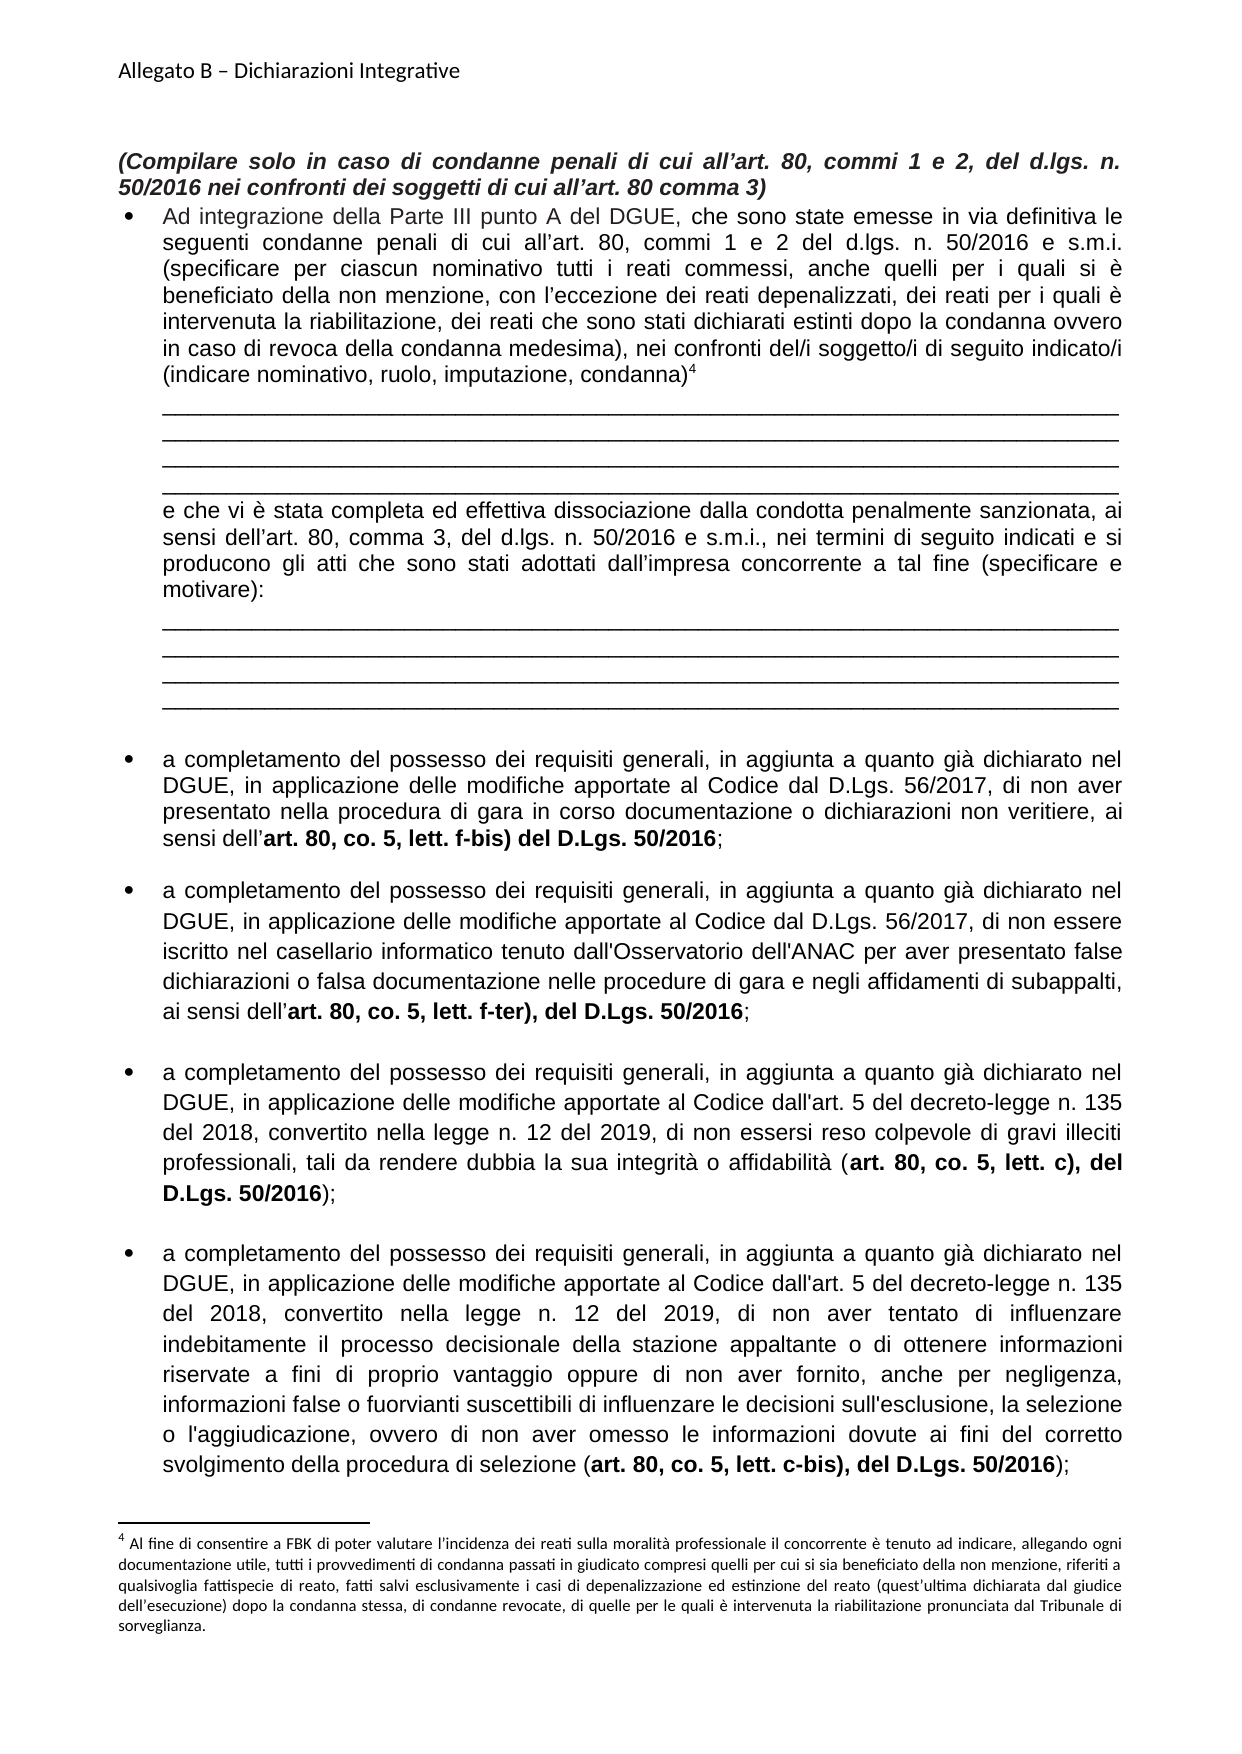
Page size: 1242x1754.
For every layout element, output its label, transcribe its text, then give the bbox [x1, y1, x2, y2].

text ____________________________________________________________________________________________________________________________________________________________________________________________________________________________________________________________________________________________________________ [162, 389, 1123, 495]
text ____________________________________________________________________________________________________________________________________________________________________________________________________________________________________________________________________________________________________________ [162, 605, 1123, 711]
text e che vi è stata completa ed effettiva dissociazione dalla condotta penalmente sanzionata, ai sensi dell’art. 80, comma 3, del d.lgs. n. 50/2016 e s.m.i., nei termini di seguito indicati e si producono gli atti che sono stati adottati dall’impresa concorrente a tal fine (specificare e motivare): [162, 497, 1123, 603]
list a completamento del possesso dei requisiti generali, in aggiunta a quanto già dichiarato nel DGUE, in applicazione delle modifiche apportate al Codice dall'art. 5 del decreto-legge n. 135 del 2018, convertito nella legge n. 12 del 2019, di non essersi reso colpevole di gravi illeciti professionali, tali da rendere dubbia la sua integrità o affidabilità (art. 80, co. 5, lett. c), del D.Lgs. 50/2016); [125, 1059, 1123, 1206]
list a completamento del possesso dei requisiti generali, in aggiunta a quanto già dichiarato nel DGUE, in applicazione delle modifiche apportate al Codice dal D.Lgs. 56/2017, di non essere iscritto nel casellario informatico tenuto dall'Osservatorio dell'ANAC per aver presentato false dichiarazioni o falsa documentazione nelle procedure di gara e negli affidamenti di subappalti, ai sensi dell’art. 80, co. 5, lett. f-ter), del D.Lgs. 50/2016; [125, 877, 1123, 1024]
text (Compilare solo in caso di condanne penali di cui all’art. 80, commi 1 e 2, del d.lgs. n. 50/2016 nei confronti dei soggetti di cui all’art. 80 comma 3) [118, 148, 1123, 200]
list a completamento del possesso dei requisiti generali, in aggiunta a quanto già dichiarato nel DGUE, in applicazione delle modifiche apportate al Codice dall'art. 5 del decreto-legge n. 135 del 2018, convertito nella legge n. 12 del 2019, di non aver tentato di influenzare indebitamente il processo decisionale della stazione appaltante o di ottenere informazioni riservate a fini di proprio vantaggio oppure di non aver fornito, anche per negligenza, informazioni false o fuorvianti suscettibili di influenzare le decisioni sull'esclusione, la selezione o l'aggiudicazione, ovvero di non aver omesso le informazioni dovute ai fini del corretto svolgimento della procedura di selezione (art. 80, co. 5, lett. c-bis), del D.Lgs. 50/2016); [125, 1240, 1123, 1478]
list Ad integrazione della Parte III punto A del DGUE, che sono state emesse in via definitiva le seguenti condanne penali di cui all’art. 80, commi 1 e 2 del d.lgs. n. 50/2016 e s.m.i. (specificare per ciascun nominativo tutti i reati commessi, anche quelli per i quali si è beneficiato della non menzione, con l’eccezione dei reati depenalizzati, dei reati per i quali è intervenuta la riabilitazione, dei reati che sono stati dichiarati estinti dopo la condanna ovvero in caso di revoca della condanna medesima), nei confronti del/i soggetto/i di seguito indicato/i (indicare nominativo, ruolo, imputazione, condanna) [125, 203, 1123, 387]
list a completamento del possesso dei requisiti generali, in aggiunta a quanto già dichiarato nel DGUE, in applicazione delle modifiche apportate al Codice dal D.Lgs. 56/2017, di non aver presentato nella procedura di gara in corso documentazione o dichiarazioni non veritiere, ai sensi dell’art. 80, co. 5, lett. f-bis) del D.Lgs. 50/2016; [125, 746, 1123, 851]
